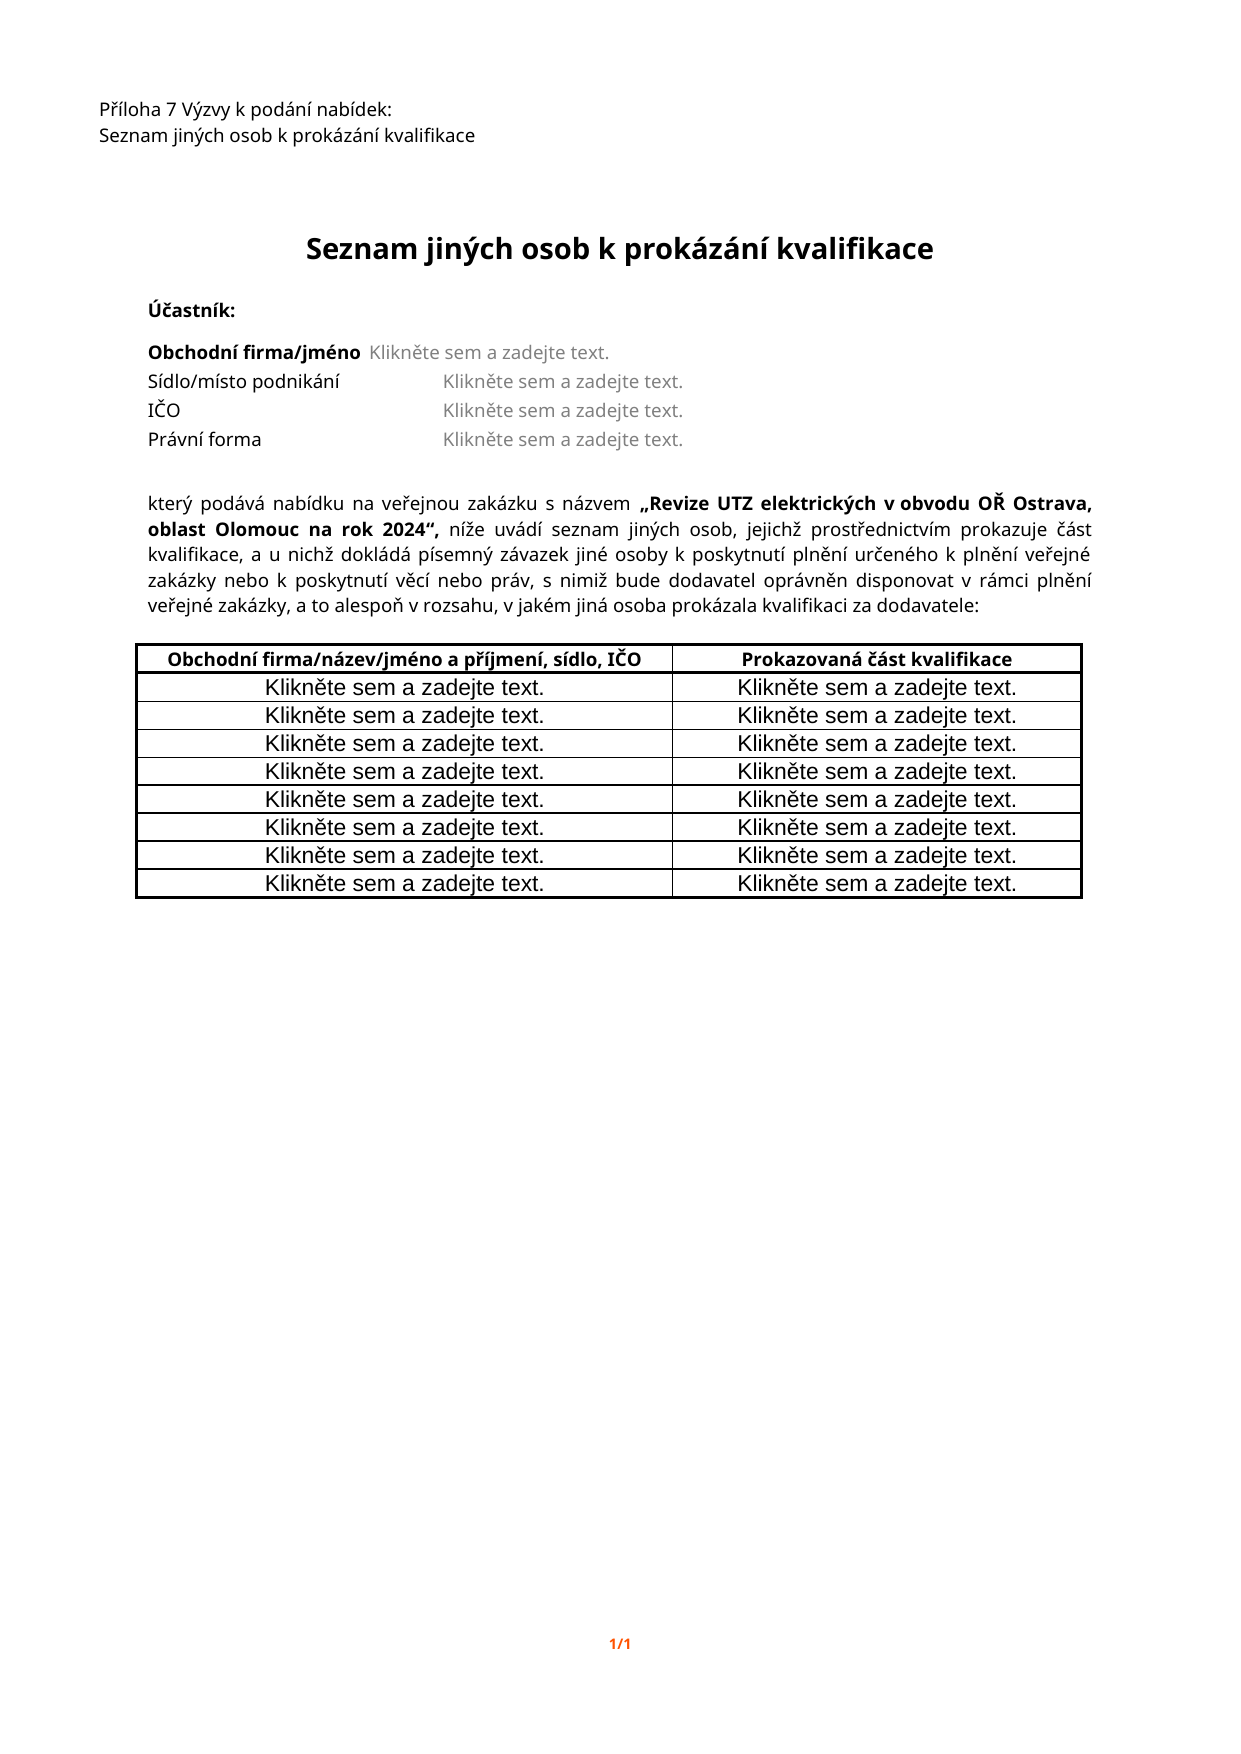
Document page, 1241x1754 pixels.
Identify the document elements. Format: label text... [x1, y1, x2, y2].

text Právní forma [148, 423, 1093, 452]
table_header Obchodní firma/název/jméno a příjmení, sídlo, IČO [138, 646, 672, 671]
title Seznam jiných osob k prokázání kvalifikace [148, 228, 1093, 268]
text který podává nabídku na veřejnou zakázku s názvem „Revize UTZ elektrických v obvodu OŘ Ostrava, oblast Olomouc na rok 2024“, níže uvádí seznam jiných osob, jejichž prostřednictvím prokazuje část kvalifikace, a u nichž dokládá písemný závazek jiné osoby k poskytnutí plnění určeného k plnění veřejné zakázky nebo k poskytnutí věcí nebo práv, s nimiž bude dodavatel oprávněn disponovat v rámci plnění veřejné zakázky, a to alespoň v rozsahu, v jakém jiná osoba prokázala kvalifikaci za dodavatele: [148, 490, 1093, 618]
text Účastník: [148, 293, 1093, 324]
text Sídlo/místo podnikání [148, 365, 1093, 394]
text Obchodní firma/jméno [148, 336, 1093, 365]
text IČO [148, 394, 1093, 423]
table_header Prokazovaná část kvalifikace [673, 646, 1080, 671]
